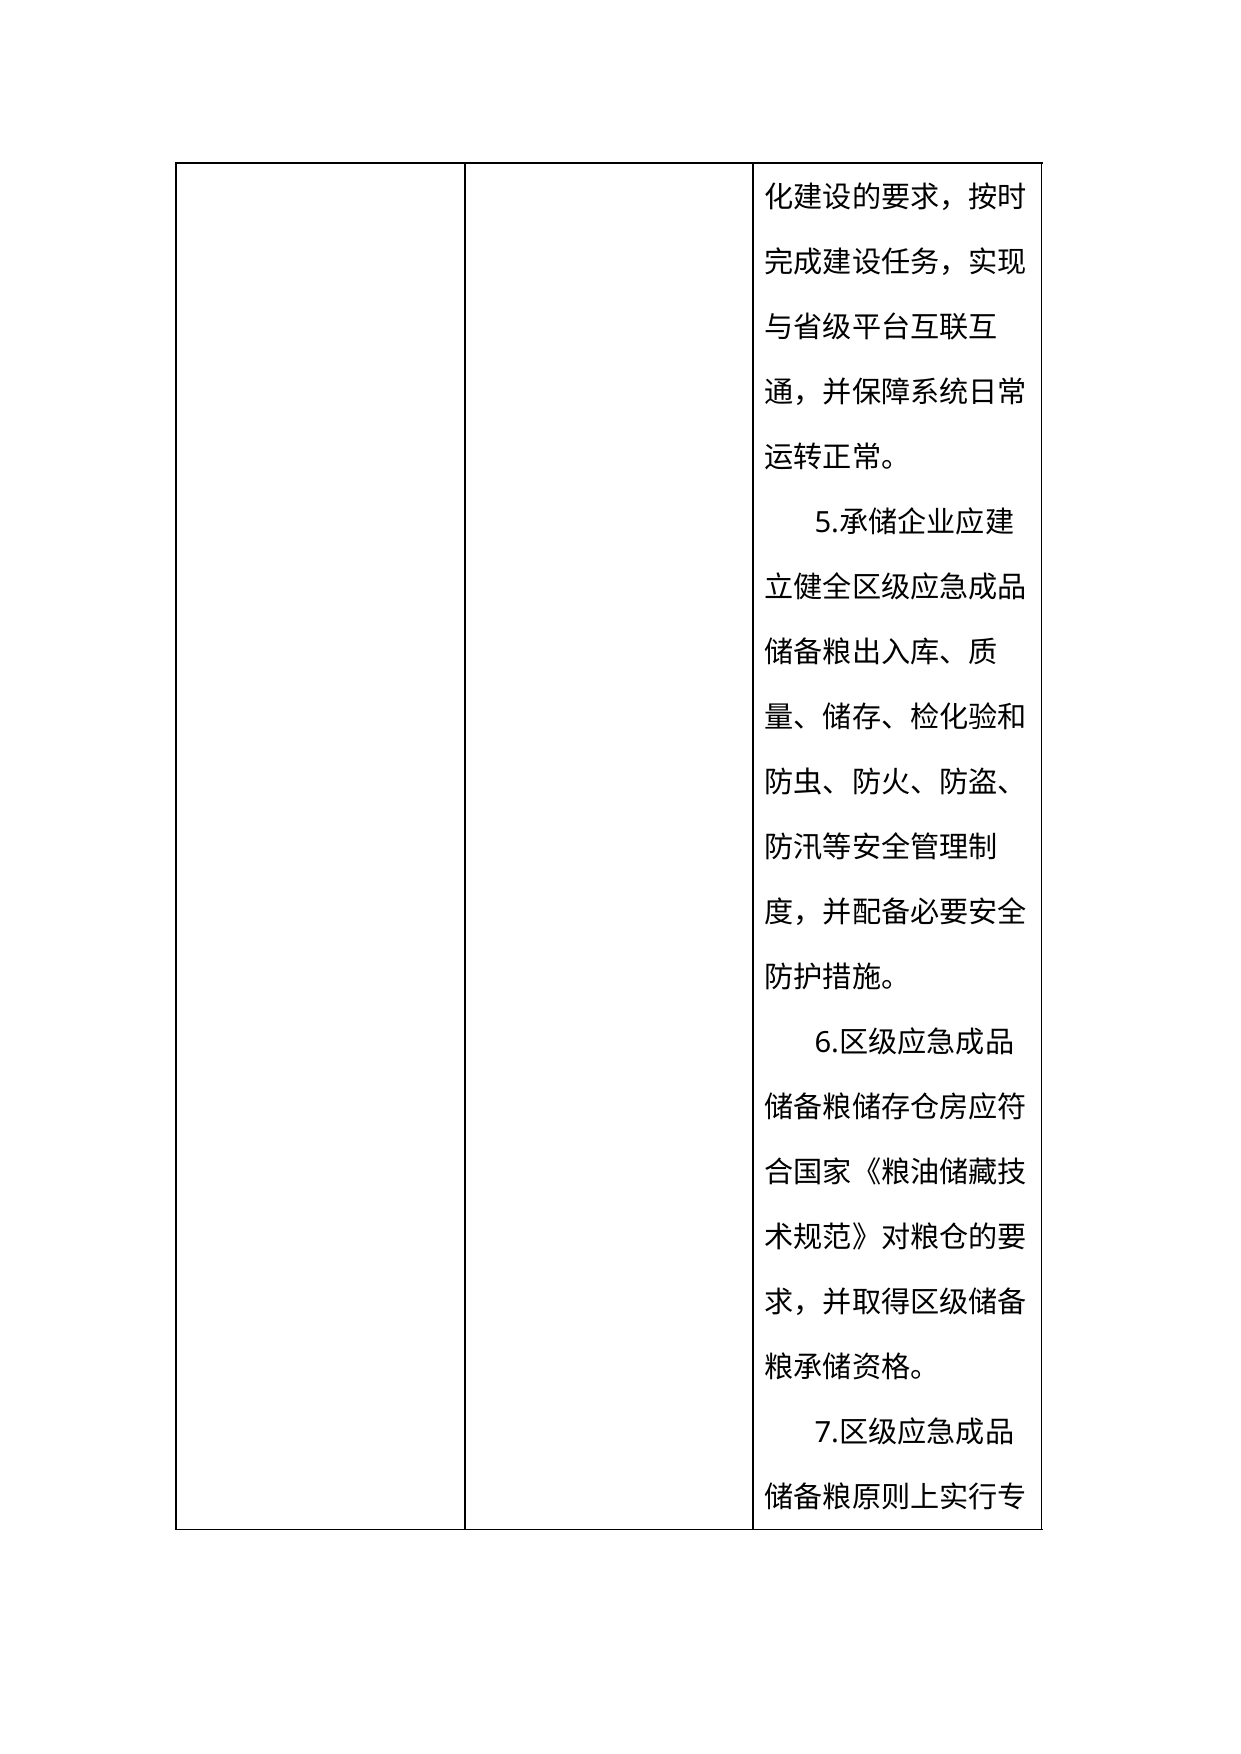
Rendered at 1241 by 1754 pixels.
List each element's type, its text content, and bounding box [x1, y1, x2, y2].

table_cell 1 [177, 164, 464, 1528]
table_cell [754, 164, 1041, 1528]
table_cell [466, 164, 752, 1528]
